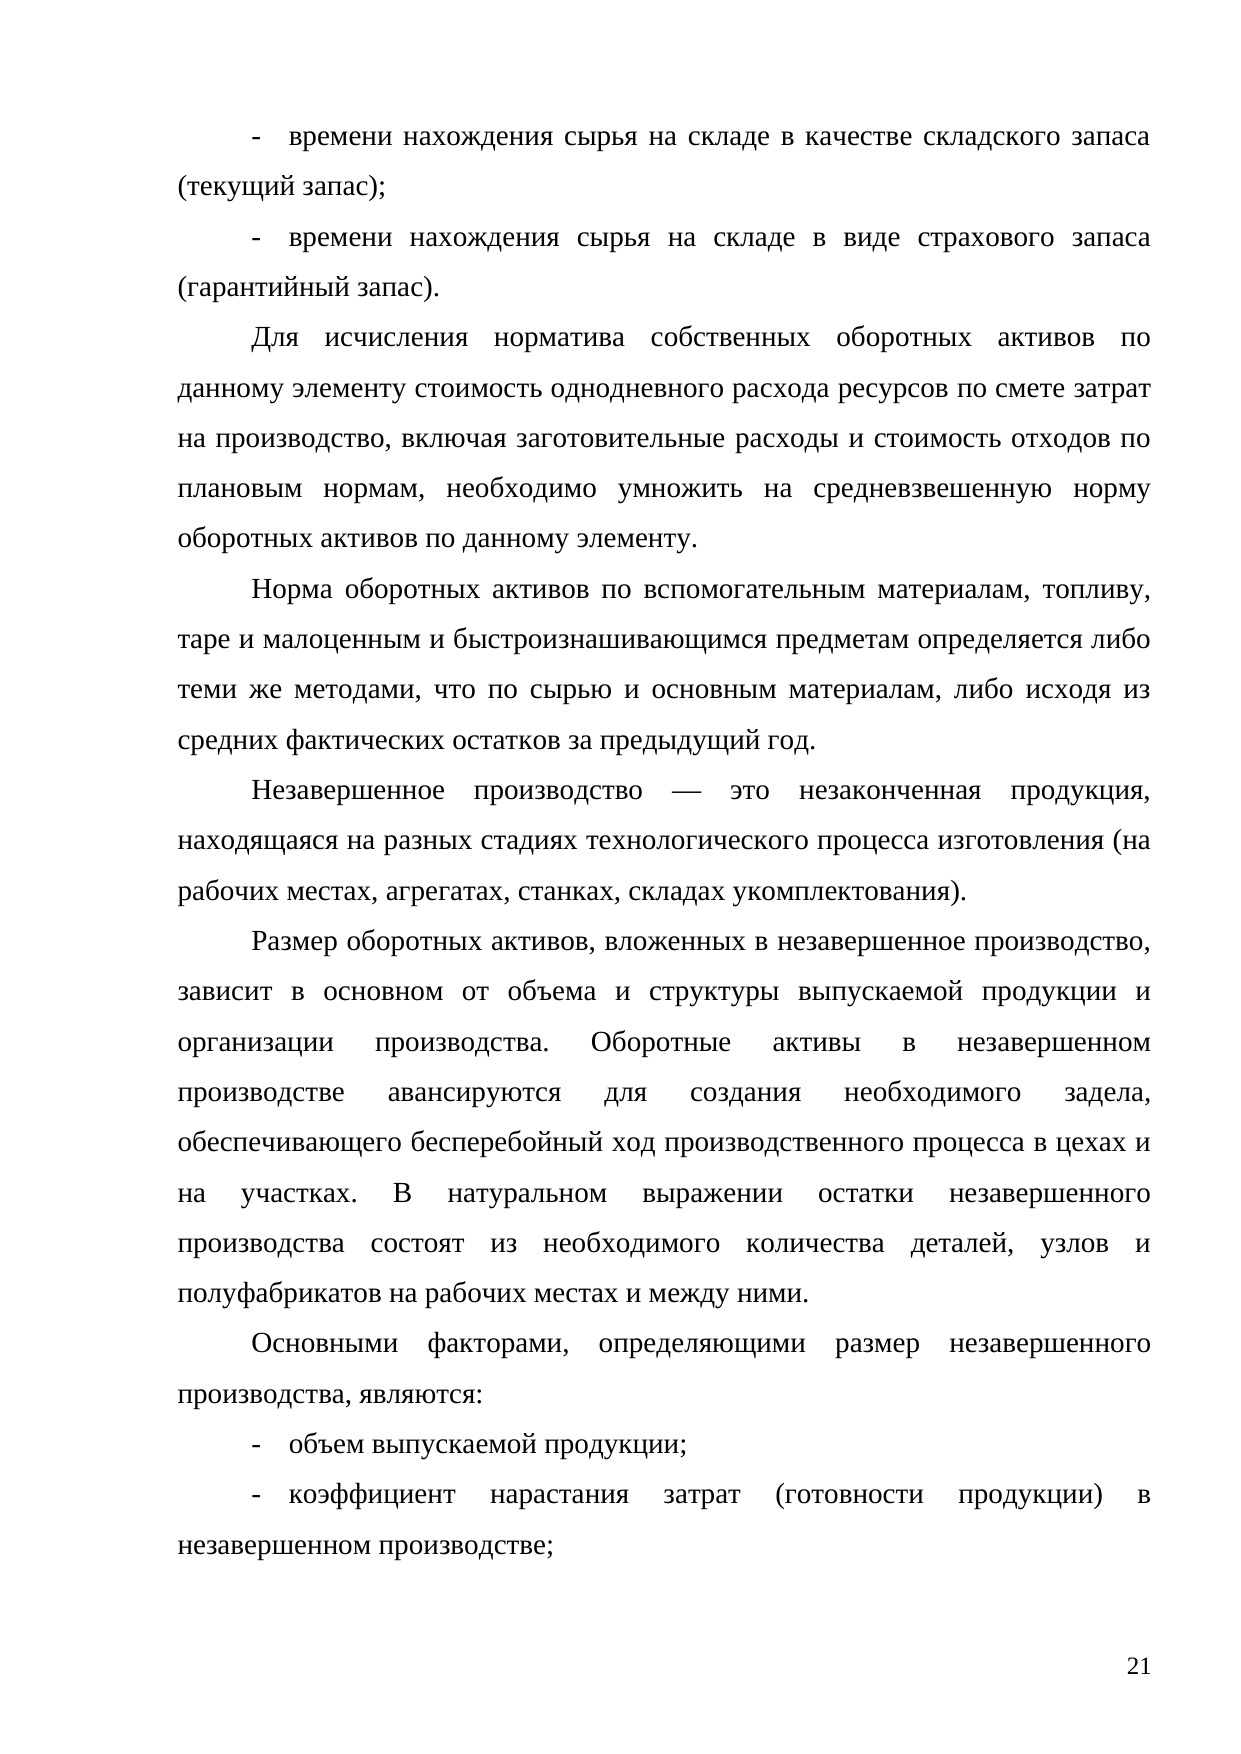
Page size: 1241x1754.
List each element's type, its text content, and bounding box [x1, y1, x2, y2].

list времени нахождения сырья на складе в качестве складского запаса (текущий запас); [177, 118, 1152, 202]
text Основными факторами, определяющими размер незавершенного производства, являются: [177, 1326, 1152, 1409]
list объем выпускаемой продукции; [177, 1426, 1152, 1460]
text Размер оборотных активов, вложенных в незавершенное производство, зависит в основном от объема и структуры выпускаемой продукции и организации производства. Оборотные активы в незавершенном производстве авансируются для создания необходимого задела, обеспечивающего бесперебойный ход производственного процесса в цехах и на участках. В натуральном выражении остатки незавершенного производства состоят из необходимого количества деталей, узлов и полуфабрикатов на рабочих местах и между ними. [177, 923, 1152, 1309]
text Для исчисления норматива собственных оборотных активов по данному элементу стоимость однодневного расхода ресурсов по смете затрат на производство, включая заготовительные расходы и стоимость отходов по плановым нормам, необходимо умножить на средневзвешенную норму оборотных активов по данному элементу. [177, 319, 1152, 554]
text Незавершенное производство — это незаконченная продукция, находящаяся на разных стадиях технологического процесса изготовления (на рабочих местах, агрегатах, станках, складах укомплектования). [177, 772, 1152, 906]
list времени нахождения сырья на складе в виде страхового запаса (гарантийный запас). [177, 219, 1152, 303]
list коэффициент нарастания затрат (готовности продукции) в незавершенном производстве; [177, 1477, 1152, 1560]
text Норма оборотных активов по вспомогательным материалам, топливу, таре и малоценным и быстроизнашивающимся предметам определяется либо теми же методами, что по сырью и основным материалам, либо исходя из средних фактических остатков за предыдущий год. [177, 571, 1152, 755]
